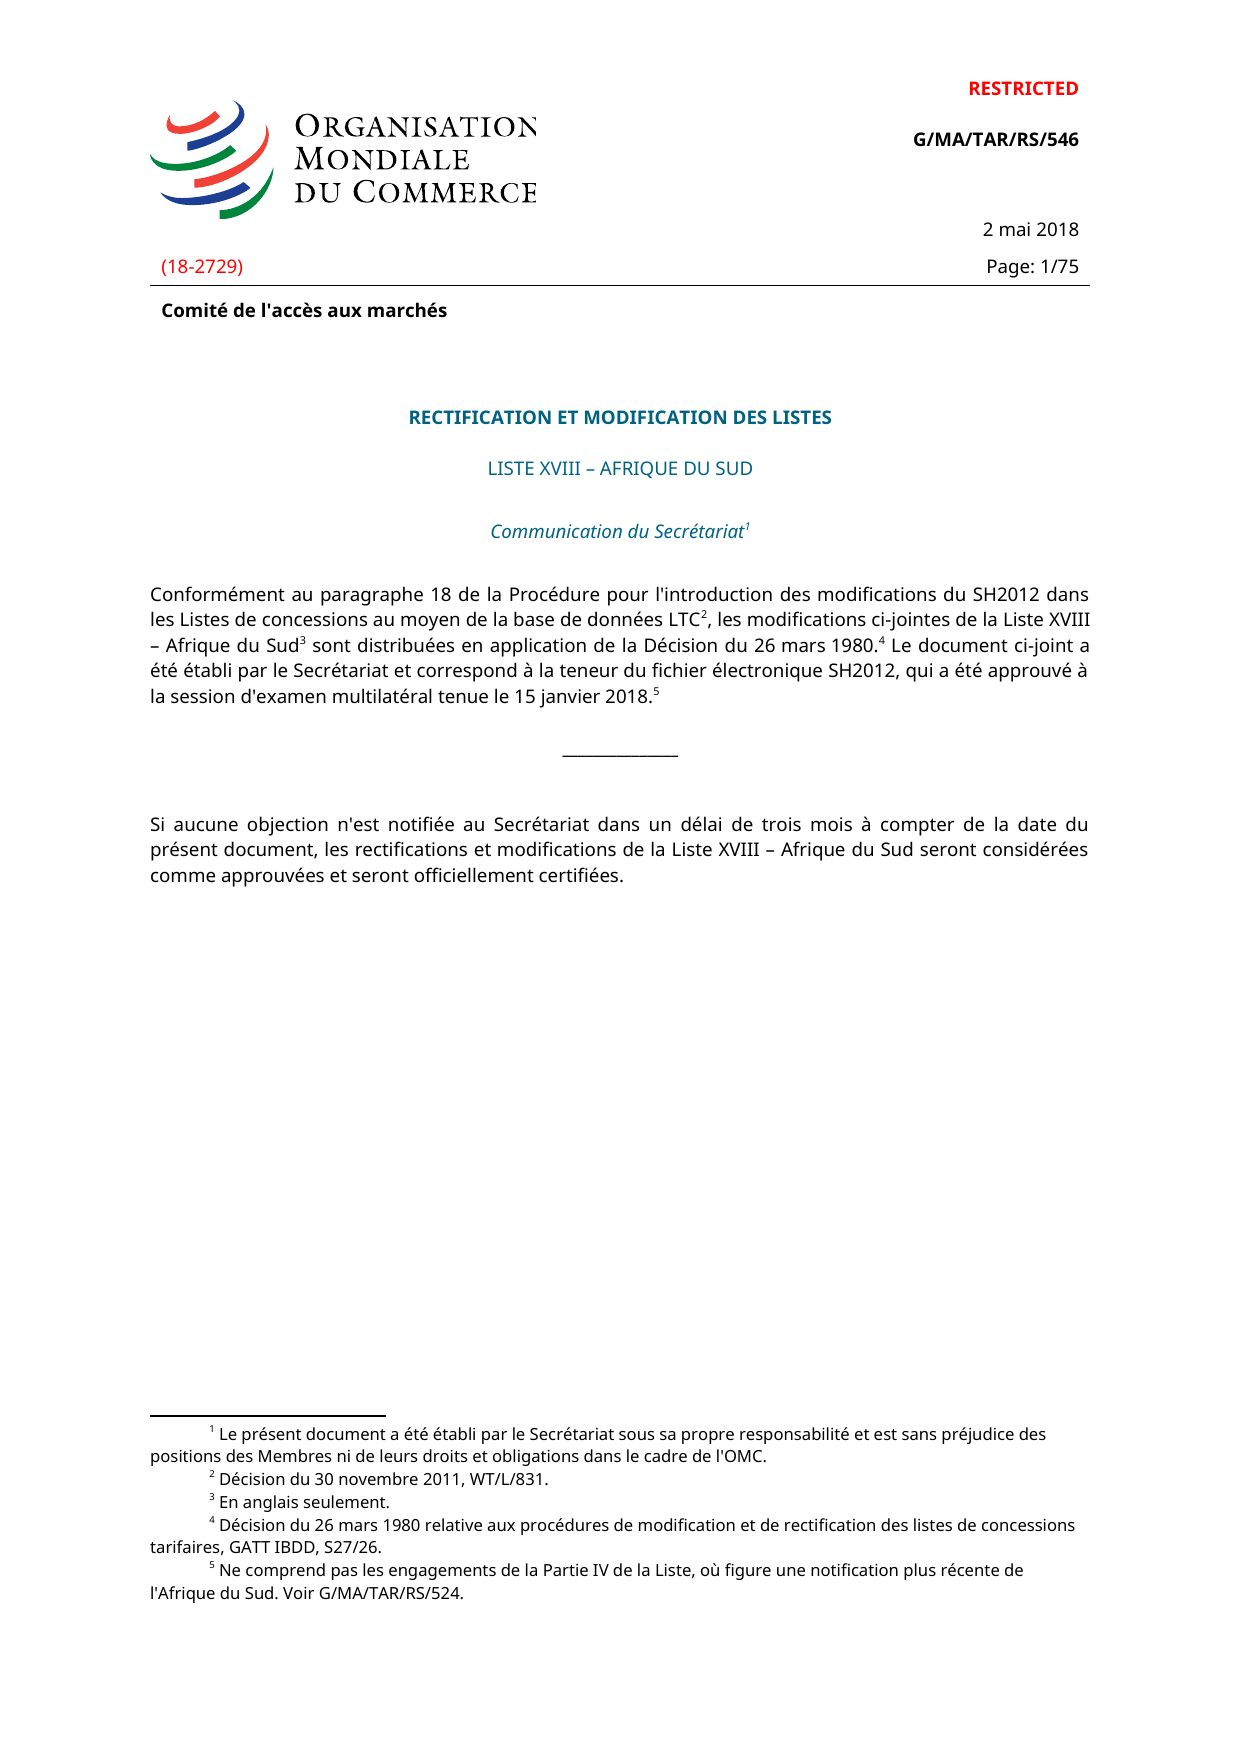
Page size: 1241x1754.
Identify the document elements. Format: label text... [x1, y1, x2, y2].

title Communication du Secrétariat [150, 518, 1090, 544]
text Si aucune objection n'est notifiée au Secrétariat dans un délai de trois mois à compter de la date du présent document, les rectifications et modifications de la Liste XVIII – Afrique du Sud seront considérées comme approuvées et seront officiellement certifiées. [150, 811, 1090, 887]
text _______________ [150, 734, 1090, 760]
title LISTE XVIII – Afrique DU SUD [150, 455, 1090, 481]
text Conformément au paragraphe 18 de la Procédure pour l'introduction des modifications du SH2012 dans les Listes de concessions au moyen de la base de données LTC, les modifications ci-jointes de la Liste XVIII – Afrique du Sud sont distribuées en application de la Décision du 26 mars 1980. Le document ci-joint a été établi par le Secrétariat et correspond à la teneur du fichier électronique SH2012, qui a été approuvé à la session d'examen multilatéral tenue le 15 janvier 2018. [150, 581, 1090, 709]
title RECTIFICATION ET MODIFICATION DES LISTES [150, 405, 1090, 430]
